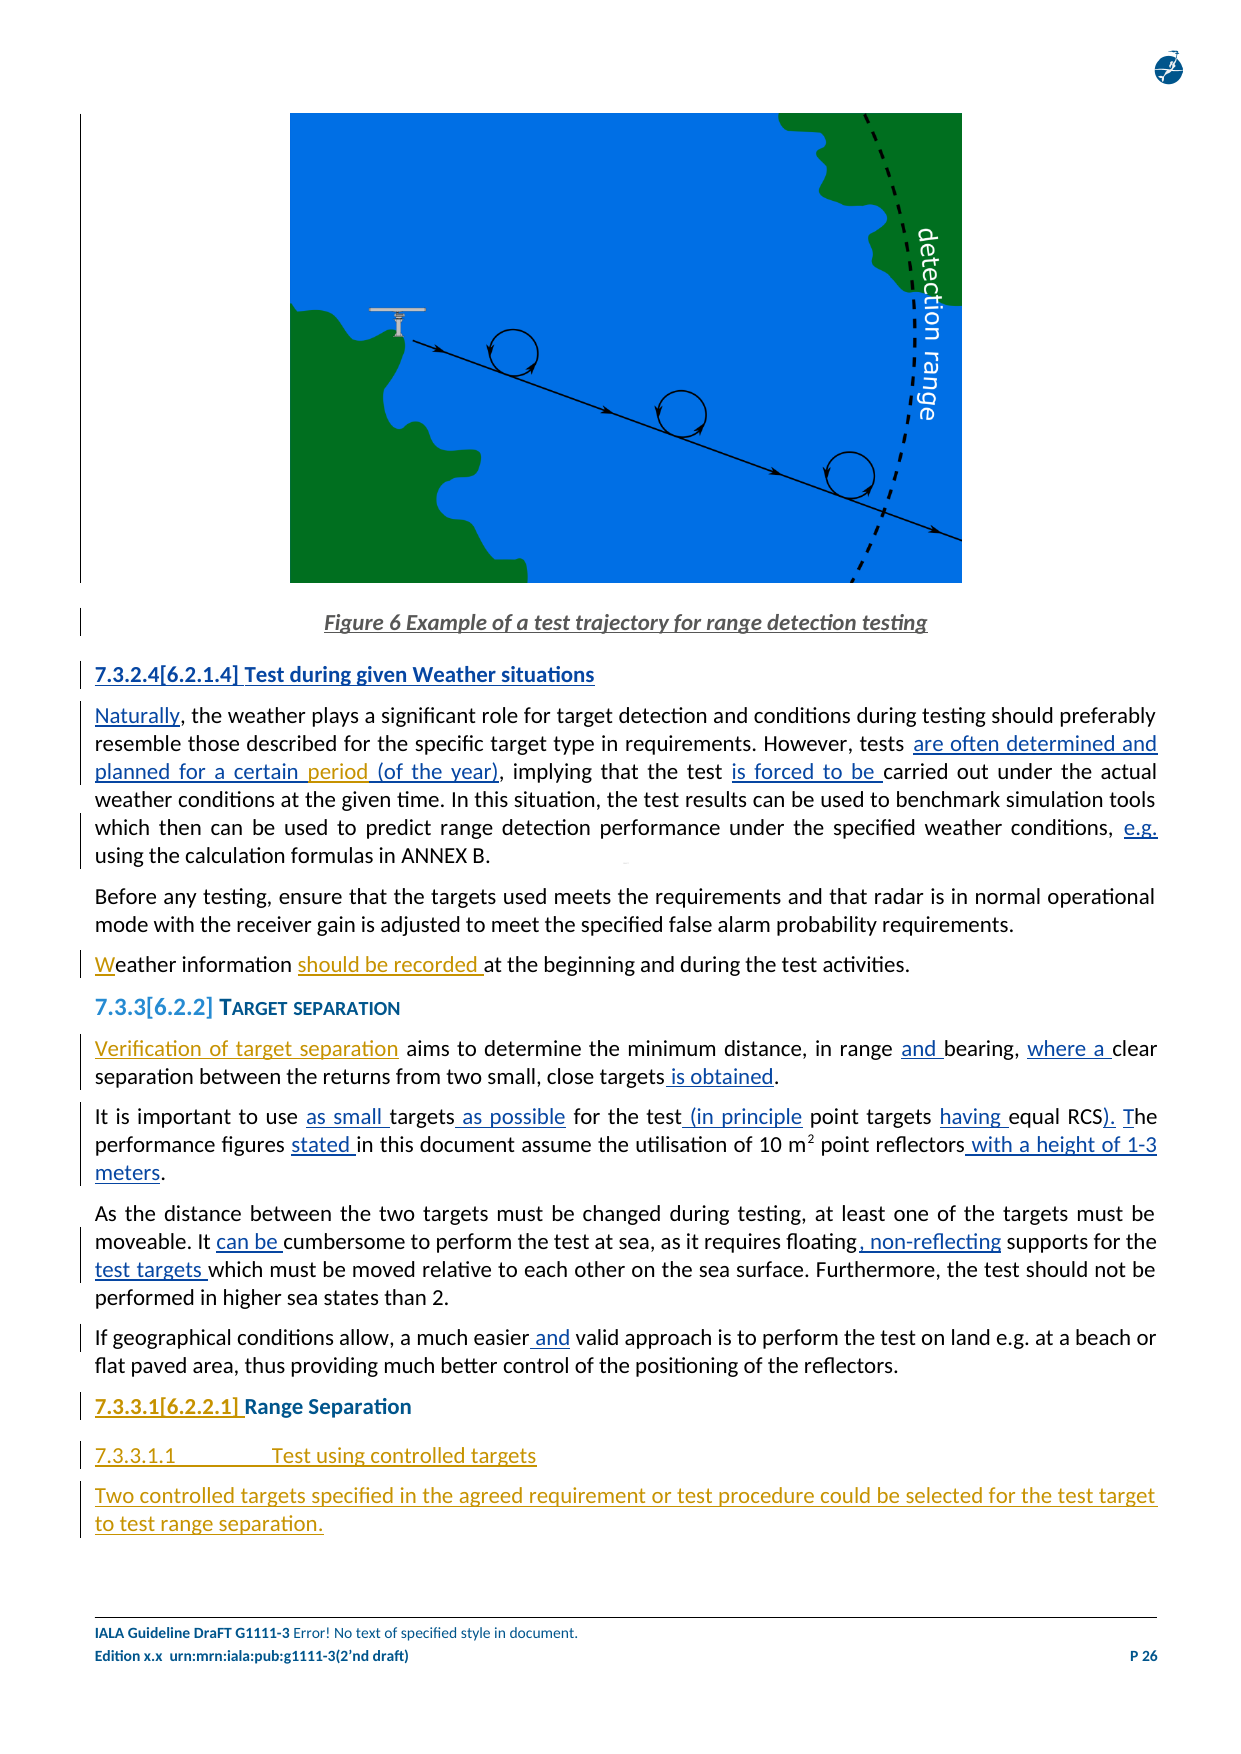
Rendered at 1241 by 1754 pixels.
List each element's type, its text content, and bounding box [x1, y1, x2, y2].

subtitle Range Separation [94, 1392, 1054, 1420]
text eather information at the beginning and during the test activities. [94, 950, 1157, 978]
picture [1123, 0, 1241, 119]
text As the distance between the two targets must be changed during testing, at least one of the targets must be moveable. It cumbersome to perform the test at sea, as it requires floating supports for the which must be moved relative to each other on the sea surface. Furthermore, the test should not be performed in higher sea states than 2. [94, 1199, 1157, 1311]
subtitle Target separation [94, 991, 1069, 1021]
text , the weather plays a significant role for target detection and conditions during testing should preferably resemble those described for the specific target type in requirements. However, tests , implying that the test carried out under the actual weather conditions at the given time. In this situation, the test results can be used to benchmark simulation tools which then can be used to predict range detection performance under the specified weather conditions, using the calculation formulas in ANNEX B. [94, 701, 1157, 869]
text aims to determine the minimum distance, in range bearing, clear separation between the returns from two small, close targets. [94, 1034, 1157, 1090]
text If geographical conditions allow, a much easier valid approach is to perform the test on land e.g. at a beach or flat paved area, thus providing much better control of the positioning of the reflectors. [94, 1323, 1157, 1379]
text Figure 6 Example of a test trajectory for range detection testing [94, 608, 1157, 636]
text It is important to use targets for the test point targets equal RCS he performance figures in this document assume the utilisation of 10 m2 point reflectors. [94, 1102, 1157, 1186]
text Before any testing, ensure that the targets used meets the requirements and that radar is in normal operational mode with the receiver gain is adjusted to meet the specified false alarm probability requirements. [94, 882, 1157, 938]
